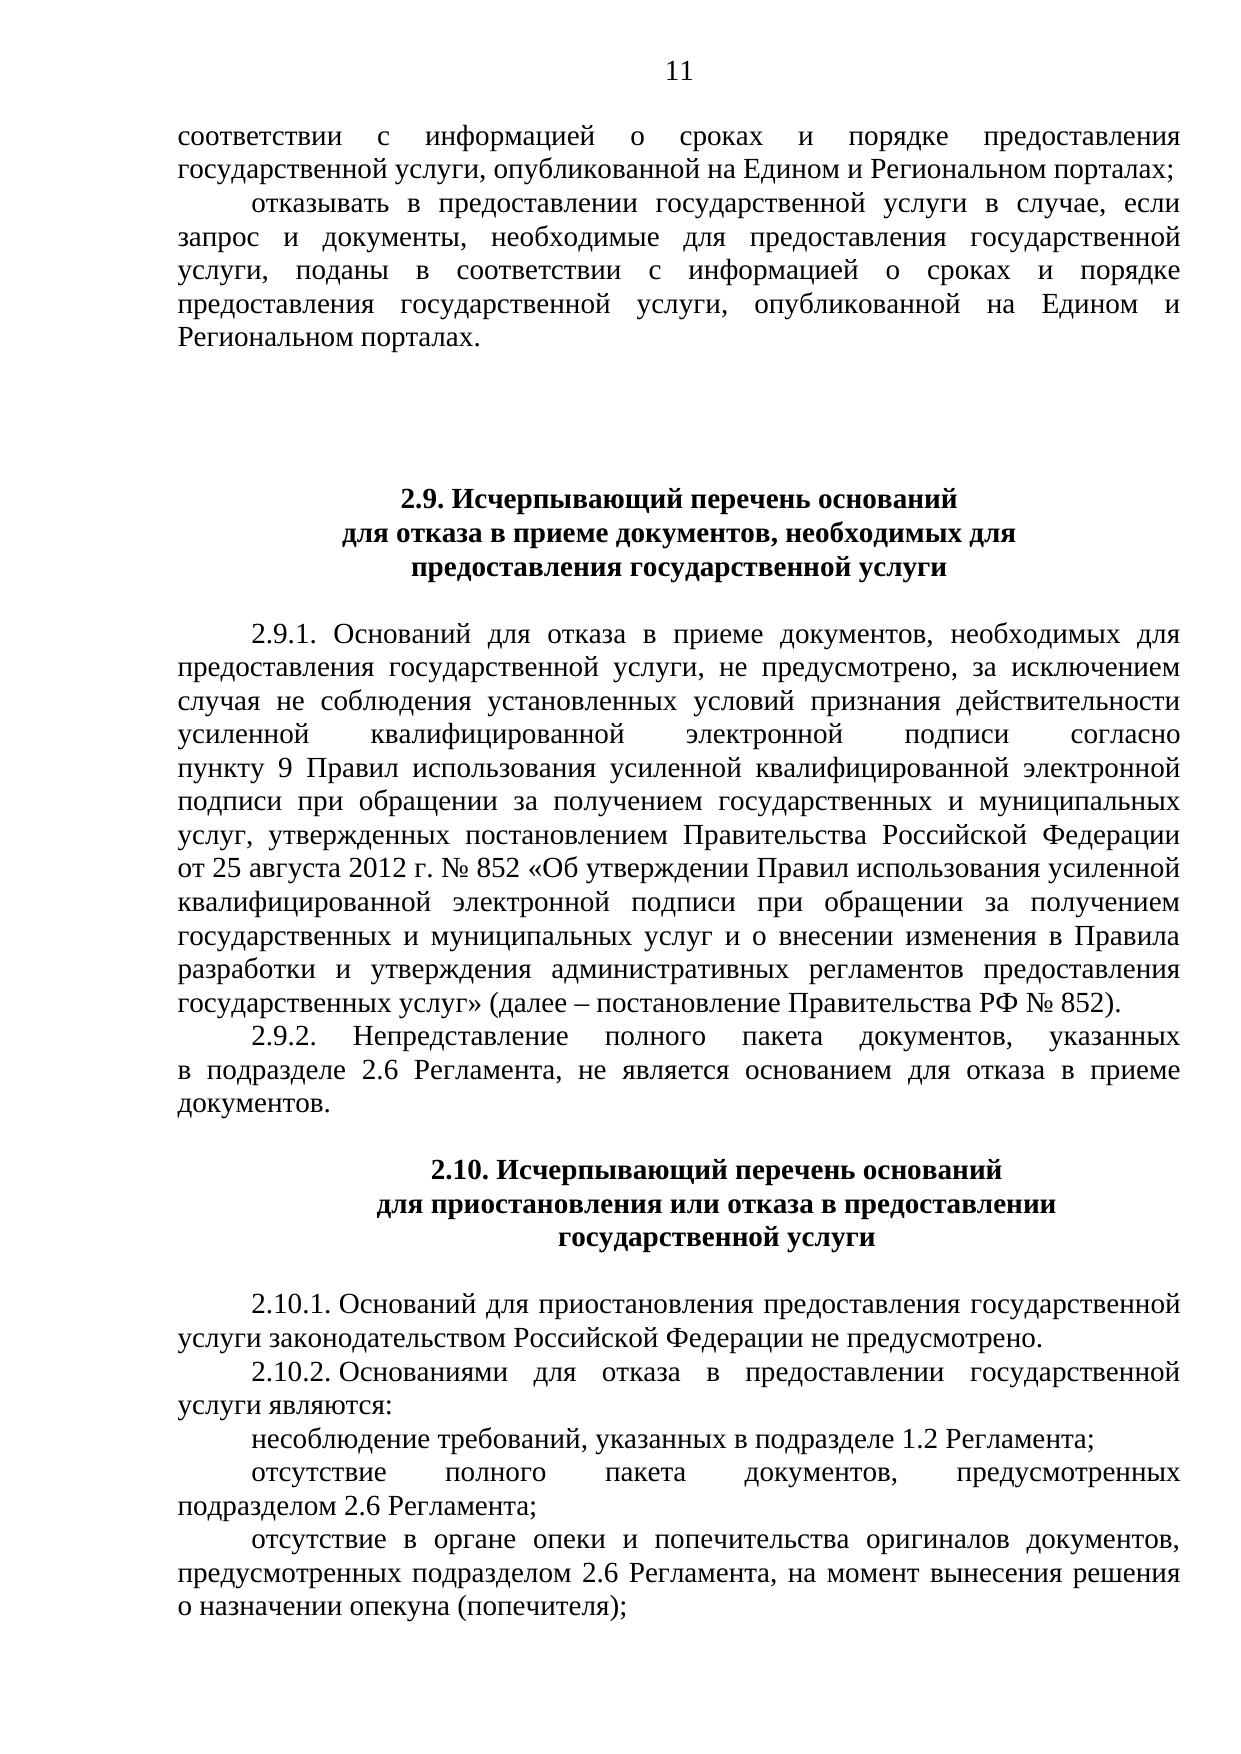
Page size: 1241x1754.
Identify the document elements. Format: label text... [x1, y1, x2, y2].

text предоставления государственной услуги [177, 549, 1181, 582]
text отсутствие в органе опеки и попечительства оригиналов документов, предусмотренных подразделом 2.6 Регламента, на момент вынесения решения о назначении опекуна (попечителя); [177, 1521, 1181, 1622]
text 2.9.2. Непредставление полного пакета документов, указанных в подразделе 2.6 Регламента, не является основанием для отказа в приеме документов. [177, 1018, 1181, 1119]
text 2.9.1. Оснований для отказа в приеме документов, необходимых для предоставления государственной услуги, не предусмотрено, за исключением случая не соблюдения установленных условий признания действительности усиленной квалифицированной электронной подписи согласно пункту 9 Правил использования усиленной квалифицированной электронной подписи при обращении за получением государственных и муниципальных услуг, утвержденных постановлением Правительства Российской Федерации от 25 августа 2012 г. № 852 «Об утверждении Правил использования усиленной квалифицированной электронной подписи при обращении за получением государственных и муниципальных услуг и о внесении изменения в Правила разработки и утверждения административных регламентов предоставления государственных услуг» (далее – постановление Правительства РФ № 852). [177, 616, 1181, 1018]
text 2.10.1. Оснований для приостановления предоставления государственной услуги законодательством Российской Федерации не предусмотрено. [177, 1287, 1181, 1354]
text 2.10.2. Основаниями для отказа в предоставлении государственной услуги являются: [177, 1354, 1181, 1421]
text для отказа в приеме документов, необходимых для [177, 515, 1181, 549]
text для приостановления или отказа в предоставлении [177, 1186, 1181, 1219]
text отказывать в предоставлении государственной услуги в случае, если запрос и документы, необходимые для предоставления государственной услуги, поданы в соответствии с информацией о сроках и порядке предоставления государственной услуги, опубликованной на Едином и Региональном порталах. [177, 185, 1181, 353]
text 2.9. Исчерпывающий перечень оснований [177, 482, 1181, 515]
text отсутствие полного пакета документов, предусмотренных подразделом 2.6 Регламента; [177, 1454, 1181, 1521]
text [177, 118, 1181, 185]
text несоблюдение требований, указанных в подразделе 1.2 Регламента; [177, 1421, 1181, 1454]
text государственной услуги [177, 1219, 1181, 1253]
text 2.10. Исчерпывающий перечень оснований [177, 1152, 1181, 1186]
